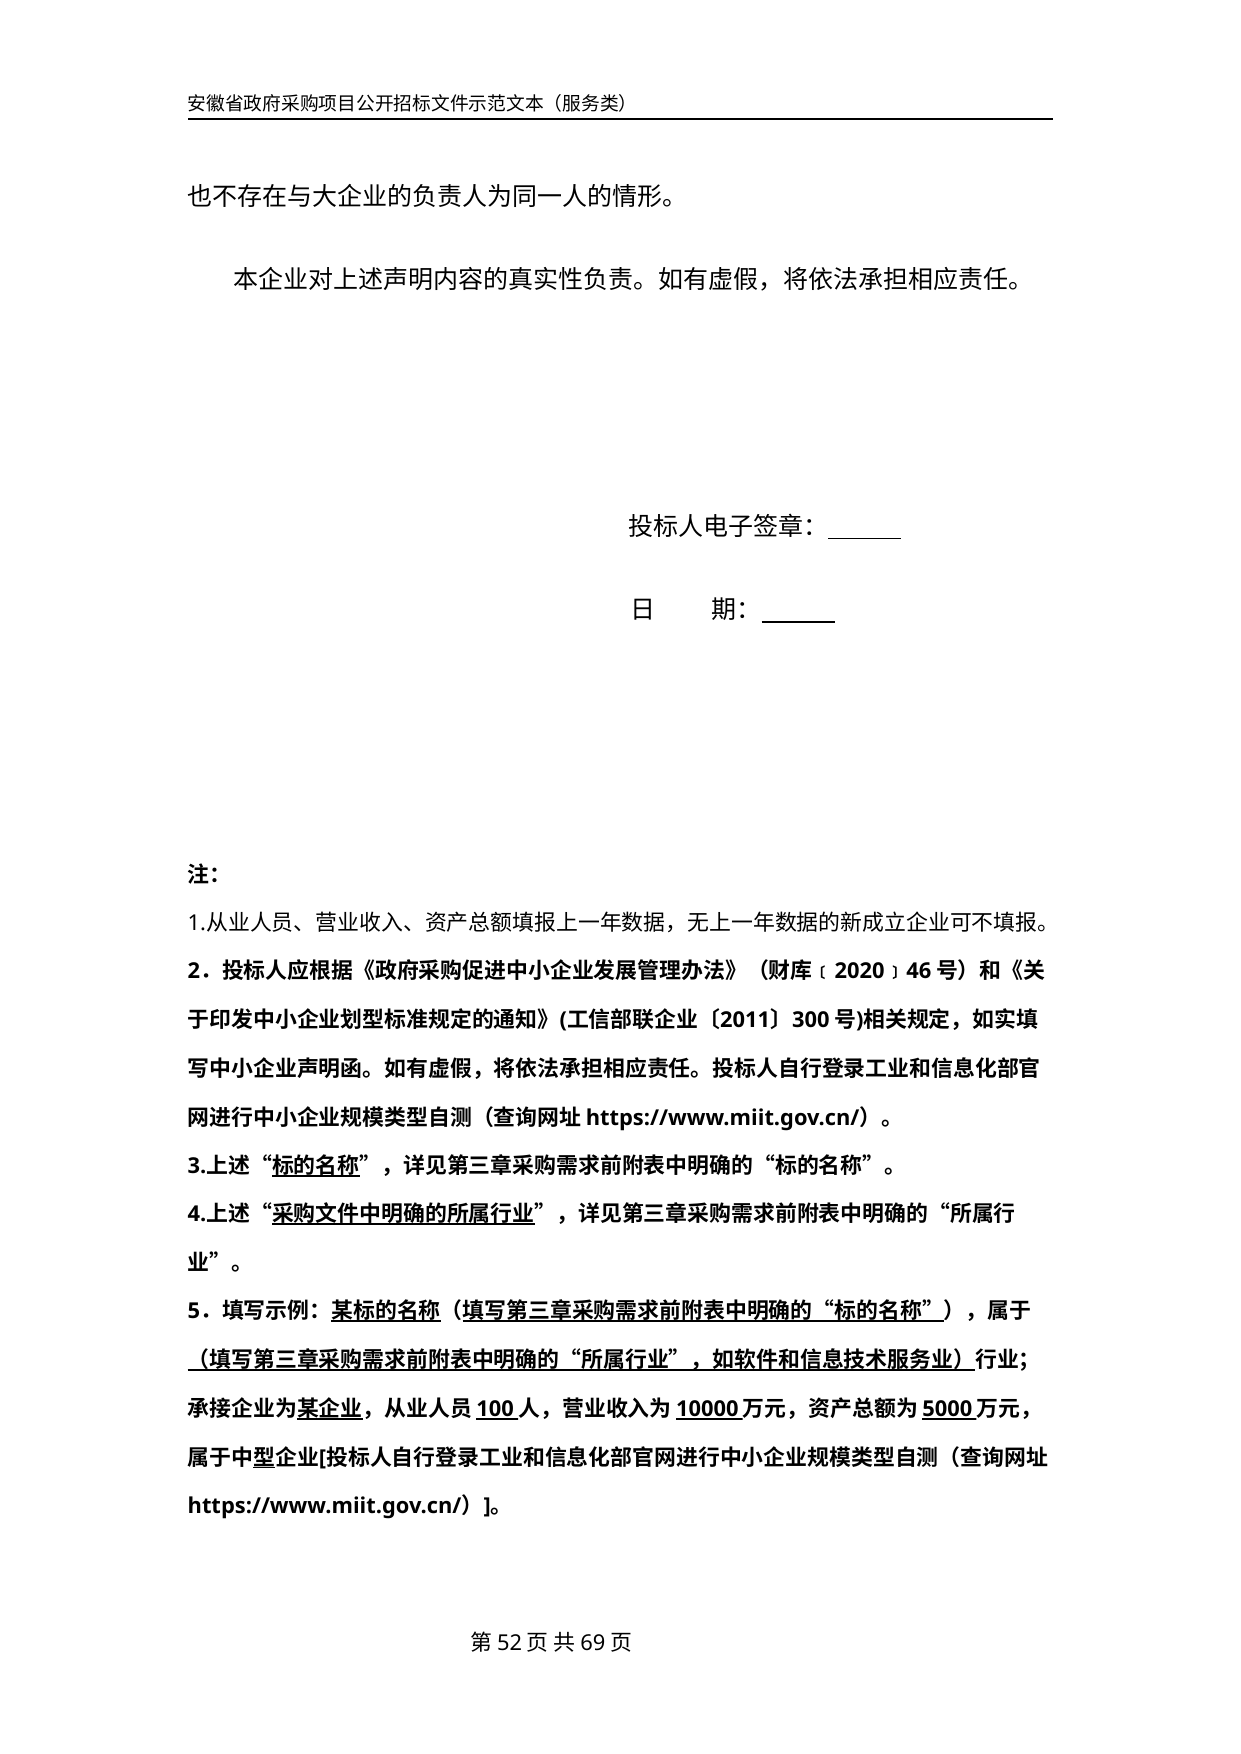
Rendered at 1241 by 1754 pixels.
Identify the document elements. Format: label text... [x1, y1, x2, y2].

text 本企业对上述声明内容的真实性负责。如有虚假，将依法承担相应责任。 [187, 245, 1053, 310]
text 3.上述“标的名称”，详见第三章采购需求前附表中明确的“标的名称”。 [187, 1148, 1053, 1180]
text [187, 162, 1053, 227]
text 1.从业人员、营业收入、资产总额填报上一年数据，无上一年数据的新成立企业可不填报。 [187, 905, 1053, 937]
text 注： [187, 856, 1053, 889]
text 日 期： [187, 575, 1053, 640]
text 5．填写示例：某标的名称（填写第三章采购需求前附表中明确的“标的名称”），属于（填写第三章采购需求前附表中明确的“所属行业”，如软件和信息技术服务业）行业；承接企业为某企业，从业人员100人，营业收入为10000万元，资产总额为5000万元，属于中型企业[投标人自行登录工业和信息化部官网进行中小企业规模类型自测（查询网址https://www.miit.gov.cn/）]。 [187, 1293, 1053, 1521]
text 2．投标人应根据《政府采购促进中小企业发展管理办法》（财库﹝2020﹞46号）和《关于印发中小企业划型标准规定的通知》(工信部联企业〔2011〕300号)相关规定，如实填写中小企业声明函。如有虚假，将依法承担相应责任。投标人自行登录工业和信息化部官网进行中小企业规模类型自测（查询网址https://www.miit.gov.cn/）。 [187, 953, 1053, 1132]
text 投标人电子签章： [187, 492, 1053, 557]
text 4.上述“采购文件中明确的所属行业”，详见第三章采购需求前附表中明确的“所属行业”。 [187, 1196, 1053, 1277]
